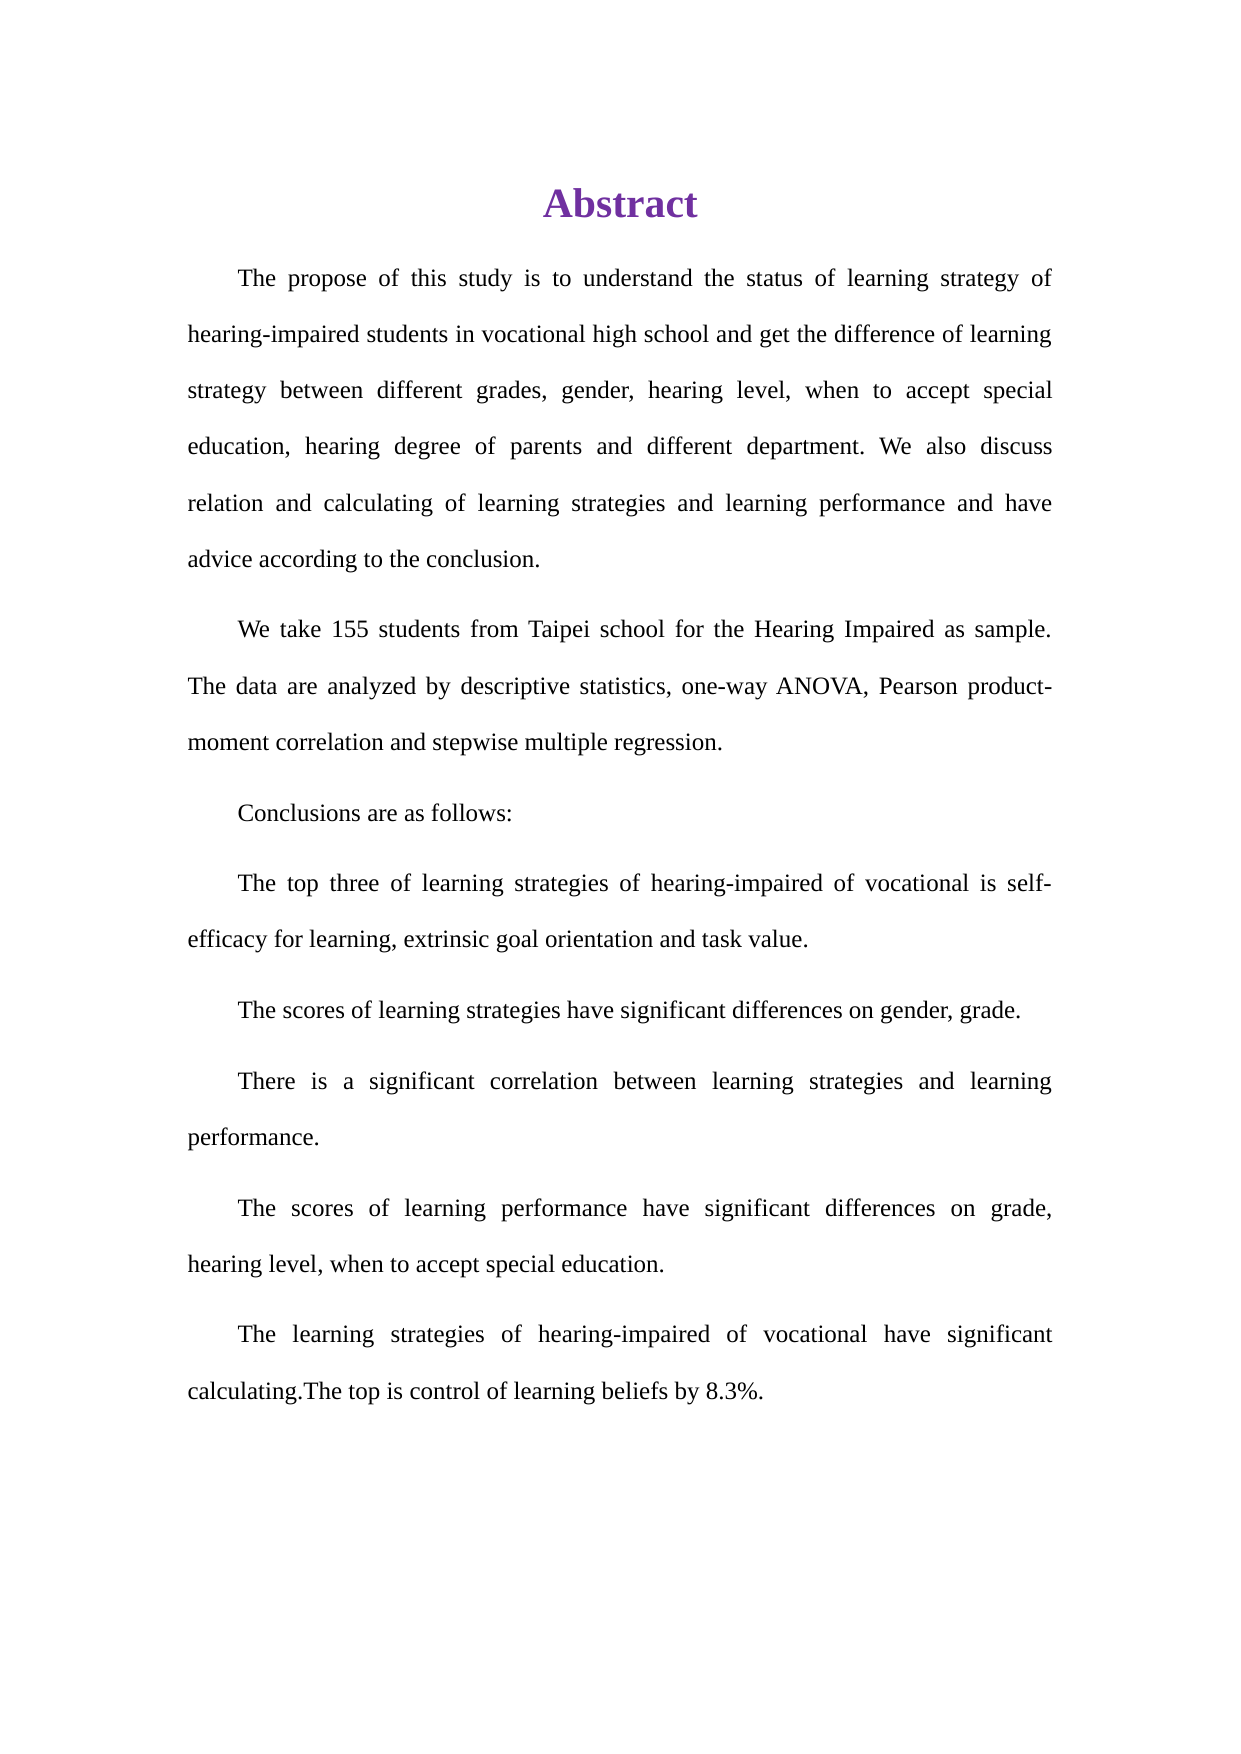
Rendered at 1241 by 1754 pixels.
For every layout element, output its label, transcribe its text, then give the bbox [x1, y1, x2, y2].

text The scores of learning strategies have significant differences on gender, grade. [187, 991, 1053, 1028]
text The learning strategies of hearing-impaired of vocational have significant calculating.The top is control of learning beliefs by 8.3%. [187, 1315, 1053, 1409]
text The top three of learning strategies of hearing-impaired of vocational is self-efficacy for learning, extrinsic goal orientation and task value. [187, 864, 1053, 958]
text We take 155 students from Taipei school for the Hearing Impaired as sample. The data are analyzed by descriptive statistics, one-way ANOVA, Pearson product-moment correlation and stepwise multiple regression. [187, 610, 1053, 760]
text The scores of learning performance have significant differences on grade, hearing level, when to accept special education. [187, 1188, 1053, 1282]
text The propose of this study is to understand the status of learning strategy of hearing-impaired students in vocational high school and get the difference of learning strategy between different grades, gender, hearing level, when to accept special education, hearing degree of parents and different department. We also discuss relation and calculating of learning strategies and learning performance and have advice according to the conclusion. [187, 258, 1053, 577]
text Conclusions are as follows: [187, 793, 1053, 831]
text There is a significant correlation between learning strategies and learning performance. [187, 1061, 1053, 1155]
text Abstract [187, 164, 1053, 239]
